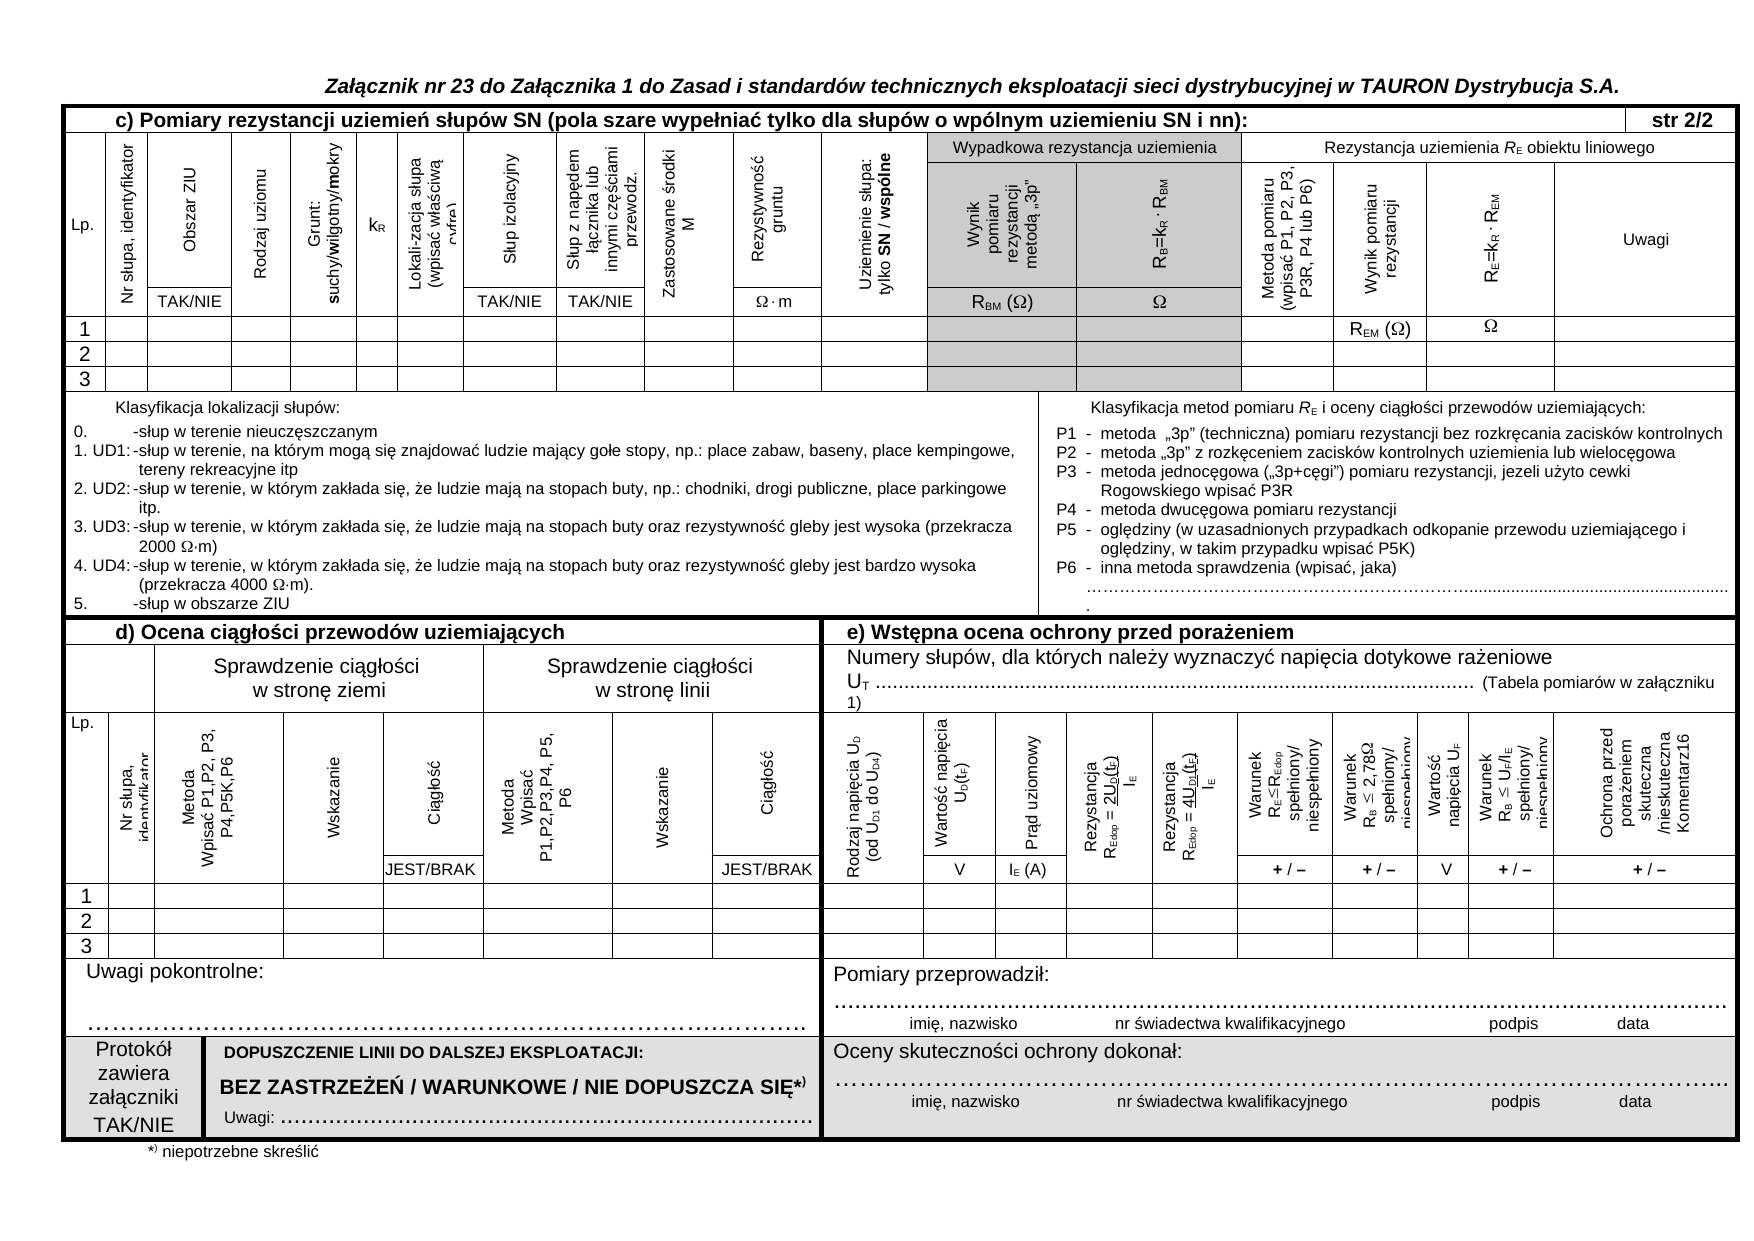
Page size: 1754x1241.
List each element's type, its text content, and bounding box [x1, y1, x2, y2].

table_cell [155, 884, 283, 908]
table_cell [1554, 934, 1735, 958]
table_cell Oceny skuteczności ochrony dokonał: ……………………………………………………………………………………………... imię, nazwisko nr świadectwa kwalifikacyjnego podpis data [824, 1037, 1735, 1137]
table_cell [713, 884, 819, 908]
table_cell [384, 909, 483, 933]
table_cell [928, 367, 1076, 391]
table_cell [1333, 909, 1417, 933]
table_cell [1418, 884, 1468, 908]
table_cell [557, 367, 644, 391]
table_cell [464, 342, 556, 366]
table_cell + / – [1554, 856, 1735, 883]
table_cell [357, 367, 397, 391]
table_cell [822, 342, 927, 366]
table_cell Obszar ZIU [148, 133, 231, 287]
table_cell + / – [1469, 856, 1553, 883]
table_cell 2 [66, 342, 105, 366]
table_cell [484, 934, 612, 958]
table_cell m [734, 288, 821, 316]
table_cell d) Ocena ciągłości przewodów uziemiających [66, 620, 819, 644]
table_cell [996, 884, 1066, 908]
table_cell [1554, 884, 1735, 908]
table_cell [1427, 367, 1554, 391]
table_cell Warunek RB 2,78 spełniony/ niespełniony [1333, 713, 1417, 854]
table_cell Sprawdzenie ciągłości w stronę linii [484, 645, 819, 712]
table_cell [1242, 367, 1333, 391]
table_cell [1238, 884, 1332, 908]
table_cell [291, 317, 356, 341]
table_cell [398, 317, 463, 341]
table_cell Grunt: suchy/wilgotny/mokry [291, 133, 356, 316]
table_cell Wskazanie [284, 713, 383, 883]
table_cell [398, 367, 463, 391]
table_cell e) Wstępna ocena ochrony przed porażeniem [824, 620, 1735, 644]
table_cell [996, 934, 1066, 958]
table_cell Pomiary przeprowadził: ................................................................................................................................. imię, nazwisko nr świadectwa kwalifikacyjnego podpis data [824, 959, 1735, 1036]
table_cell Lp. [66, 713, 108, 883]
table_cell Wynik pomiaru rezystancji metodą „3p” [928, 163, 1076, 287]
table_cell [1153, 934, 1237, 958]
table_cell [713, 934, 819, 958]
table_cell [824, 934, 923, 958]
table_cell Ciągłość [713, 713, 819, 854]
table_cell RB=kRRBM [1077, 163, 1241, 287]
table_cell [155, 909, 283, 933]
table_cell [613, 909, 712, 933]
table_cell V [1418, 856, 1468, 883]
table_cell [1067, 934, 1152, 958]
table_cell Rezystancja uziemienia RE obiektu liniowego [1242, 133, 1735, 162]
text *) niepotrzebne skreślić [148, 1142, 1623, 1161]
table_cell [928, 342, 1076, 366]
table_cell 1 [66, 317, 105, 341]
table_cell [148, 317, 231, 341]
table_cell Metoda pomiaru (wpisać P1, P2, P3, P3R, P4 lub P6) [1242, 163, 1333, 316]
table_cell [613, 934, 712, 958]
table_cell [232, 317, 290, 341]
table_cell [1555, 342, 1735, 366]
table_cell Wartość napięcia UF [1418, 713, 1468, 854]
table_cell [1554, 909, 1735, 933]
table_cell [155, 934, 283, 958]
table_cell Lp. [66, 133, 105, 316]
table_cell [734, 367, 821, 391]
table_cell [1469, 934, 1553, 958]
table_cell [232, 342, 290, 366]
table_cell [291, 342, 356, 366]
table_cell [557, 342, 644, 366]
table_cell [148, 367, 231, 391]
table_cell [1418, 909, 1468, 933]
table_cell [645, 342, 733, 366]
table_cell [822, 317, 927, 341]
table_cell [557, 317, 644, 341]
table_cell [484, 884, 612, 908]
table_cell [148, 342, 231, 366]
table_cell 3 [66, 367, 105, 391]
table_cell [824, 884, 923, 908]
table_cell TAK/NIE [464, 288, 556, 316]
table_cell RBM () [928, 288, 1076, 316]
table_cell [824, 909, 923, 933]
table_cell 2 [66, 909, 108, 933]
table_cell REM () [1334, 317, 1426, 341]
table_cell Warunek RB UF/IE spełniony/ niespełniony [1469, 713, 1553, 854]
table_cell Lokali-zacja słupa (wpisać właściwą cyfrę) [398, 133, 463, 316]
table_cell [1238, 909, 1332, 933]
table_cell + / – [1238, 856, 1332, 883]
table_cell [464, 367, 556, 391]
table_cell [384, 884, 483, 908]
table_cell [924, 934, 995, 958]
table_cell [1427, 317, 1554, 341]
table_cell [1555, 367, 1735, 391]
table_cell [1077, 367, 1241, 391]
table_cell [996, 909, 1066, 933]
table_cell [1077, 288, 1241, 316]
table_cell [1469, 884, 1553, 908]
table_cell Klasyfikacja lokalizacji słupów: 0. - słup w terenie nieuczęszczanym 1. UD1: - słup w terenie, na którym mogą się znajdować ludzie mający gołe stopy, np.: place zabaw, baseny, place kempingowe, tereny rekreacyjne itp 2. UD2: - słup w terenie, w którym zakłada się, że ludzie mają na stopach buty, np.: chodniki, drogi publiczne, place parkingowe itp. 3. UD3: - słup w terenie, w którym zakłada się, że ludzie mają na stopach buty oraz rezystywność gleby jest wysoka (przekracza 2000 ∙m) 4. UD4: - słup w terenie, w którym zakłada się, że ludzie mają na stopach buty oraz rezystywność gleby jest bardzo wysoka (przekracza 4000 ∙m). 5. - słup w obszarze ZIU [66, 392, 1038, 615]
table_cell [232, 367, 290, 391]
table_cell [398, 342, 463, 366]
table_cell Metoda Wpisać P1,P2, P3, P4,P5K,P6 [155, 713, 283, 883]
table_cell [106, 367, 147, 391]
table_cell Rodzaj uziomu [232, 133, 290, 316]
table_cell TAK/NIE [557, 288, 644, 316]
table_cell 3 [66, 934, 108, 958]
table_cell JEST/BRAK [384, 856, 483, 883]
table_cell Rezystywność gruntu [734, 133, 821, 287]
table_cell Uwagi pokontrolne: ………………………………………………………………….……….. [66, 959, 819, 1036]
table_cell [924, 884, 995, 908]
table_cell Wypadkowa rezystancja uziemienia [928, 133, 1241, 162]
table_cell [109, 884, 154, 908]
table_header str 2/2 [1626, 108, 1735, 132]
table_cell [1067, 884, 1152, 908]
table_cell TAK/NIE [148, 288, 231, 316]
table_cell [464, 317, 556, 341]
table_cell IE (A) [996, 856, 1066, 883]
table_cell Słup z napędem łącznika lub innymi częściami przewodz. [557, 133, 644, 287]
table_cell Nr słupa, identyfikator [109, 713, 154, 883]
table_cell V [924, 856, 995, 883]
table_cell [284, 884, 383, 908]
table_cell [1153, 884, 1237, 908]
table_cell Rodzaj napięcia UD (od UD1 do UD4) [824, 713, 923, 883]
table_cell [822, 367, 927, 391]
table_cell [291, 367, 356, 391]
table_cell [109, 909, 154, 933]
table_cell [1469, 909, 1553, 933]
table_cell Rezystancja REdop = 2UD(tF) IE [1067, 713, 1152, 883]
table_cell + / – [1333, 856, 1417, 883]
table_cell [357, 342, 397, 366]
table_cell Uziemienie słupa: tylko SN / wspólne [822, 133, 927, 316]
table_cell [1242, 342, 1333, 366]
table_cell [1238, 934, 1332, 958]
table_cell [1427, 342, 1554, 366]
table_cell [106, 342, 147, 366]
table_cell [1333, 934, 1417, 958]
table_cell [1077, 317, 1241, 341]
table_cell Zastosowane środki M [645, 133, 733, 316]
table_cell [928, 317, 1076, 341]
table_cell kR [357, 133, 397, 316]
table_cell Numery słupów, dla których należy wyznaczyć napięcia dotykowe rażeniowe UT ........................................................................................................ (Tabela pomiarów w załączniku 1) [824, 645, 1735, 712]
table_cell Prąd uziomowy [996, 713, 1066, 854]
table_cell [484, 909, 612, 933]
table_cell [1334, 367, 1426, 391]
table_cell [284, 934, 383, 958]
table_cell [66, 645, 154, 712]
table_cell [645, 367, 733, 391]
table_header c) Pomiary rezystancji uziemień słupów SN (pola szare wypełniać tylko dla słupów o wpólnym uziemieniu SN i nn): [66, 108, 1625, 132]
table_cell [1153, 909, 1237, 933]
table_cell Wynik pomiaru rezystancji [1334, 163, 1426, 316]
table_cell [924, 909, 995, 933]
table_cell JEST/BRAK [713, 856, 819, 883]
table_cell [1242, 317, 1333, 341]
table_cell [1555, 317, 1735, 341]
table_cell Ochrona przed porażeniem skuteczna /nieskuteczna Komentarz16 [1554, 713, 1735, 854]
table_cell Wskazanie [613, 713, 712, 883]
table_cell Ciągłość [384, 713, 483, 854]
table_cell Rezystancja REdop = 4UD1(tF) IE [1153, 713, 1237, 883]
table_cell Uwagi [1555, 163, 1735, 316]
table_cell [1334, 342, 1426, 366]
table_cell Klasyfikacja metod pomiaru RE i oceny ciągłości przewodów uziemiających: P1 - metoda „3p” (techniczna) pomiaru rezystancji bez rozkręcania zacisków kontrolnych P2 - metoda „3p” z rozkęceniem zacisków kontrolnych uziemienia lub wielocęgowa P3 - metoda jednocęgowa („3p+cęgi”) pomiaru rezystancji, jezeli użyto cewki Rogowskiego wpisać P3R P4 - metoda dwucęgowa pomiaru rezystancji P5 - oględziny (w uzasadnionych przypadkach odkopanie przewodu uziemiającego i oględziny, w takim przypadku wpisać P5K) P6 - inna metoda sprawdzenia (wpisać, jaka) ……………………………………………………………......................................................... [1039, 392, 1735, 615]
table_cell [645, 317, 733, 341]
table_cell [106, 317, 147, 341]
table_cell Warunek REREdop spełniony/ niespełniony [1238, 713, 1332, 854]
table_cell [1333, 884, 1417, 908]
table_cell 1 [66, 884, 108, 908]
table_cell [713, 909, 819, 933]
table_cell RE=kRREM [1427, 163, 1554, 316]
table_cell [734, 317, 821, 341]
table_cell Nr słupa, identyfikator [106, 133, 147, 316]
table_cell [284, 909, 383, 933]
table_cell [734, 342, 821, 366]
table_cell [1077, 342, 1241, 366]
table_cell DOPUSZCZENIE LINII DO DALSZEJ EKSPLOATACJI: BEZ ZASTRZEŻEŃ / WARUNKOWE / NIE DOPUSZCZA SIĘ*) Uwagi: ............................................................................. [206, 1037, 819, 1137]
table_cell Słup izolacyjny [464, 133, 556, 287]
table_cell Sprawdzenie ciągłości w stronę ziemi [155, 645, 483, 712]
table_cell Protokół zawiera załączniki TAK/NIE [66, 1037, 201, 1137]
table_cell [109, 934, 154, 958]
table_cell Metoda Wpisać P1,P2,P3,P4, P5, P6 [484, 713, 612, 883]
table_cell [1418, 934, 1468, 958]
table_cell [357, 317, 397, 341]
table_cell [1067, 909, 1152, 933]
table_cell [384, 934, 483, 958]
table_cell Wartość napięcia UD(tF) [924, 713, 995, 854]
table_cell [613, 884, 712, 908]
